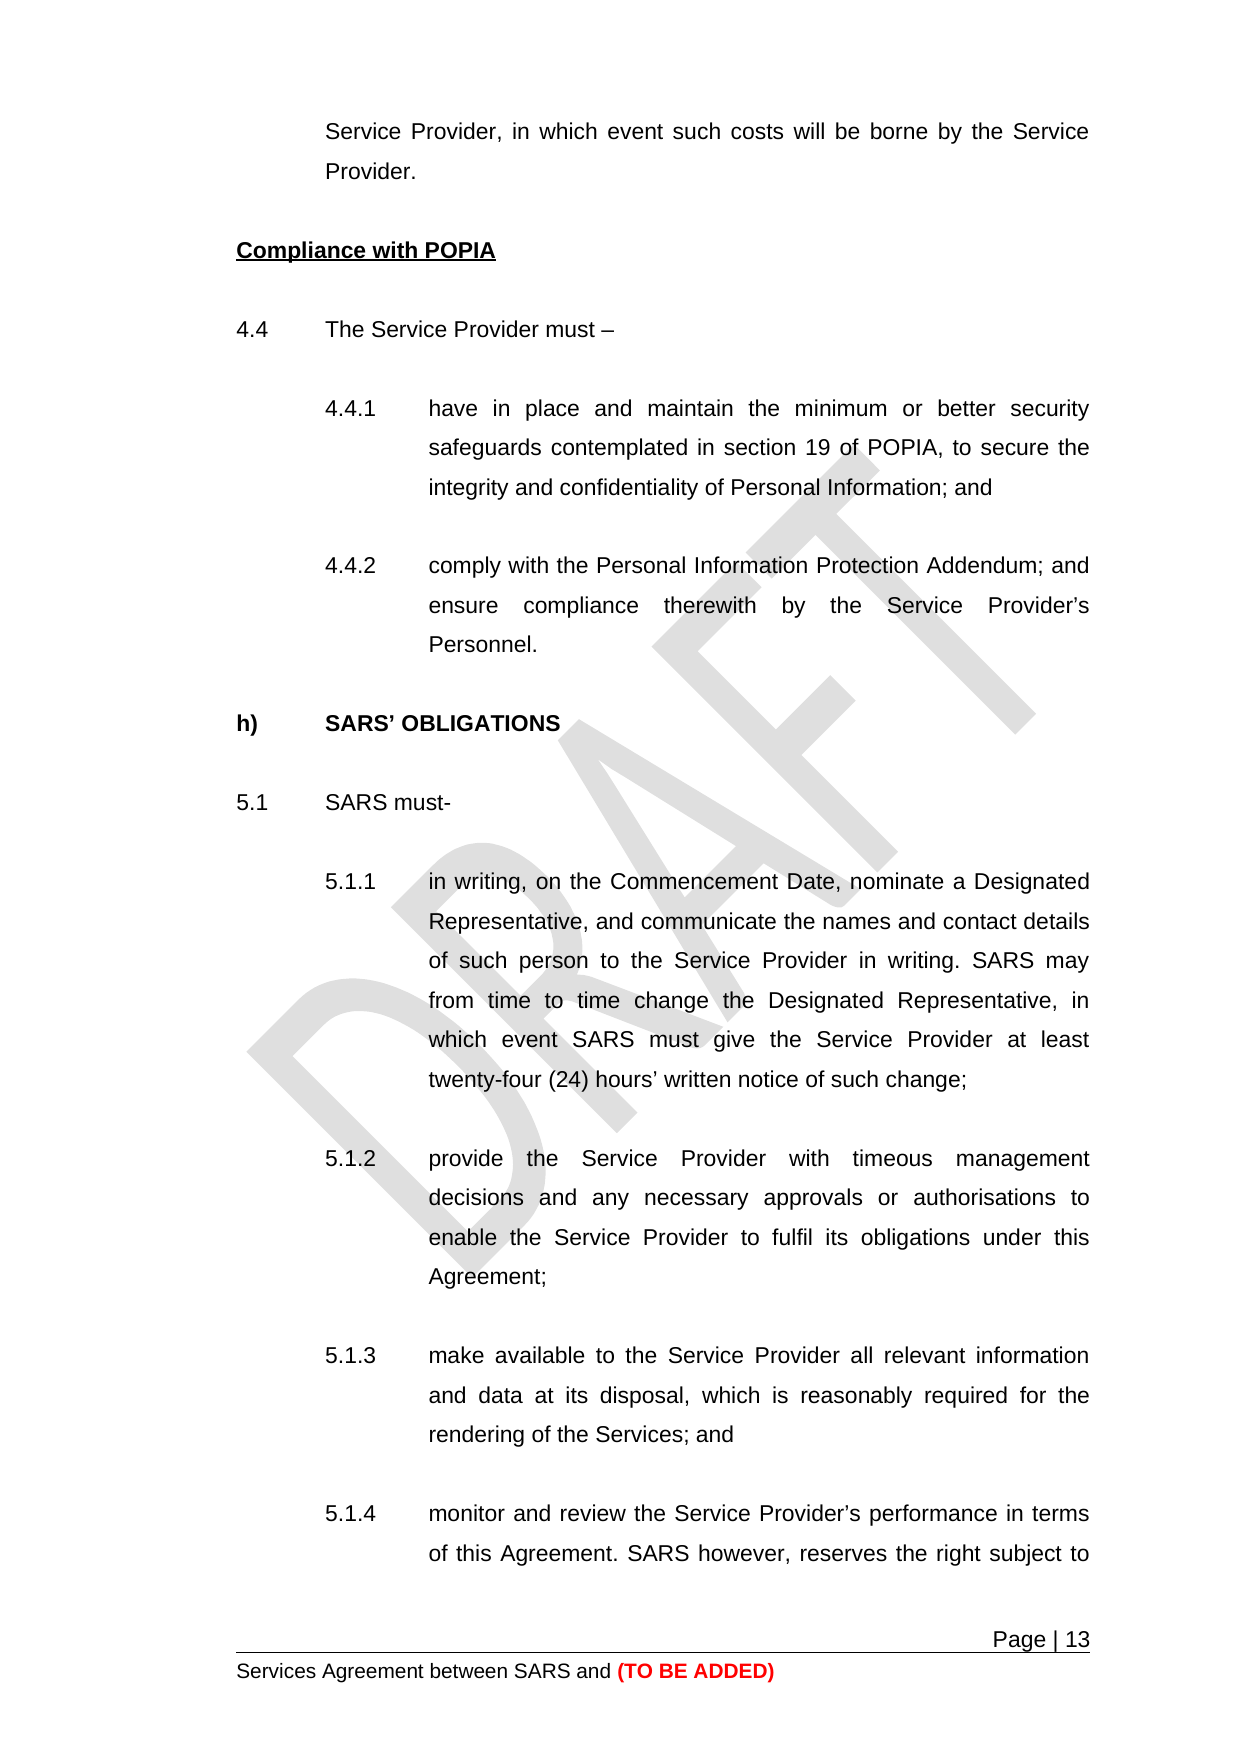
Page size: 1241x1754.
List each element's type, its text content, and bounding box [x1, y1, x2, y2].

list have in place and maintain the minimum or better security safeguards contemplated in section 19 of POPIA, to secure the integrity and confidentiality of Personal Information; and [325, 394, 1090, 500]
list in writing, on the Commencement Date, nominate a Designated Representative, and communicate the names and contact details of such person to the Service Provider in writing. SARS may from time to time change the Designated Representative, in which event SARS must give the Service Provider at least twenty-four (24) hours’ written notice of such change; [325, 868, 1090, 1092]
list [325, 1500, 1090, 1566]
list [236, 118, 1090, 184]
list comply with the Personal Information Protection Addendum; and ensure compliance therewith by the Service Provider’s Personnel. [325, 552, 1090, 658]
list SARS must- [236, 789, 1090, 816]
list provide the Service Provider with timeous management decisions and any necessary approvals or authorisations to enable the Service Provider to fulfil its obligations under this Agreement; [325, 1145, 1090, 1289]
list make available to the Service Provider all relevant information and data at its disposal, which is reasonably required for the rendering of the Services; and [325, 1342, 1090, 1447]
list The Service Provider must – [236, 316, 1090, 342]
list Compliance with POPIA [236, 237, 1090, 263]
list SARS’ OBLIGATIONS [236, 710, 1090, 737]
